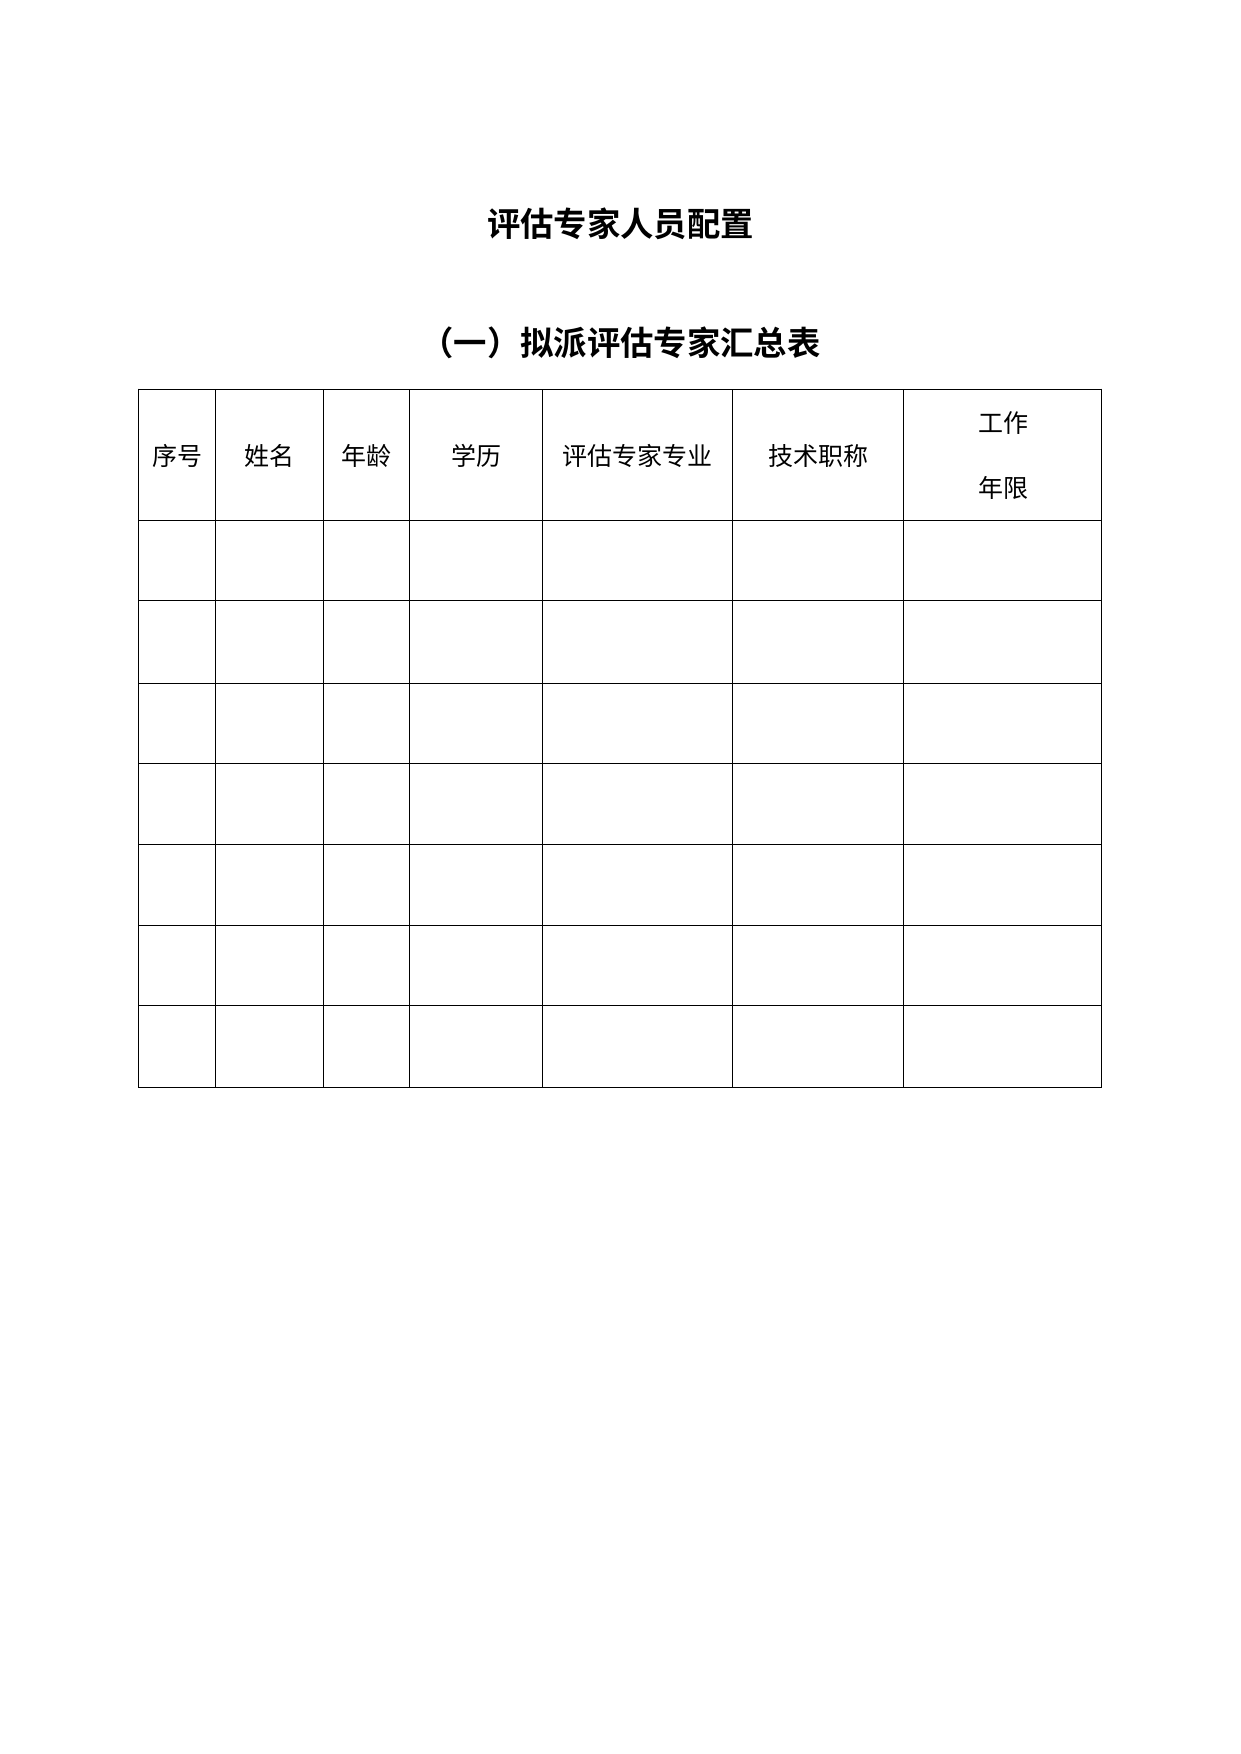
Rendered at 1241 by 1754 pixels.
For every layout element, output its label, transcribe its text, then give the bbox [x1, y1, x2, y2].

subtitle 评估专家人员配置 [187, 189, 1053, 254]
table_cell [904, 845, 1101, 924]
table_cell [324, 845, 409, 924]
table_cell [139, 845, 215, 924]
table_cell [410, 684, 542, 763]
table_cell [216, 601, 323, 682]
table_cell [543, 521, 732, 600]
table_header 序号 [139, 390, 215, 519]
table_cell [410, 926, 542, 1005]
table_cell [216, 684, 323, 763]
table_cell [733, 1006, 903, 1087]
table_cell [324, 926, 409, 1005]
table_cell [904, 684, 1101, 763]
table_cell [324, 601, 409, 682]
table_header 评估专家专业 [543, 390, 732, 519]
table_cell [904, 1006, 1101, 1087]
table_cell [139, 764, 215, 844]
table_cell [139, 926, 215, 1005]
table_cell [410, 764, 542, 844]
table_cell [904, 601, 1101, 682]
table_cell [733, 845, 903, 924]
table_cell [543, 764, 732, 844]
table_cell [139, 684, 215, 763]
table_cell [733, 764, 903, 844]
table_cell [324, 764, 409, 844]
table_cell [410, 521, 542, 600]
table_cell [216, 1006, 323, 1087]
table_cell [543, 845, 732, 924]
table_cell [139, 601, 215, 682]
table_cell [139, 1006, 215, 1087]
table_cell [904, 764, 1101, 844]
table_cell [216, 845, 323, 924]
table_cell [733, 926, 903, 1005]
table_header 技术职称 [733, 390, 903, 519]
table_cell [216, 926, 323, 1005]
table_cell [733, 601, 903, 682]
table_cell [324, 1006, 409, 1087]
table_header 年龄 [324, 390, 409, 519]
table_cell [410, 845, 542, 924]
table_cell [543, 1006, 732, 1087]
table_cell [324, 684, 409, 763]
table_cell [733, 684, 903, 763]
table_cell [904, 926, 1101, 1005]
table_cell [543, 684, 732, 763]
table_cell [324, 521, 409, 600]
table_cell [139, 521, 215, 600]
table_cell [543, 926, 732, 1005]
table_cell [733, 521, 903, 600]
table_header 学历 [410, 390, 542, 519]
text （一）拟派评估专家汇总表 [187, 316, 1053, 364]
table_cell [904, 521, 1101, 600]
table_cell [410, 601, 542, 682]
table_header 姓名 [216, 390, 323, 519]
table_cell [410, 1006, 542, 1087]
table_cell [216, 764, 323, 844]
table_cell [216, 521, 323, 600]
table_cell [543, 601, 732, 682]
table_header 工作 年限 [904, 390, 1101, 519]
